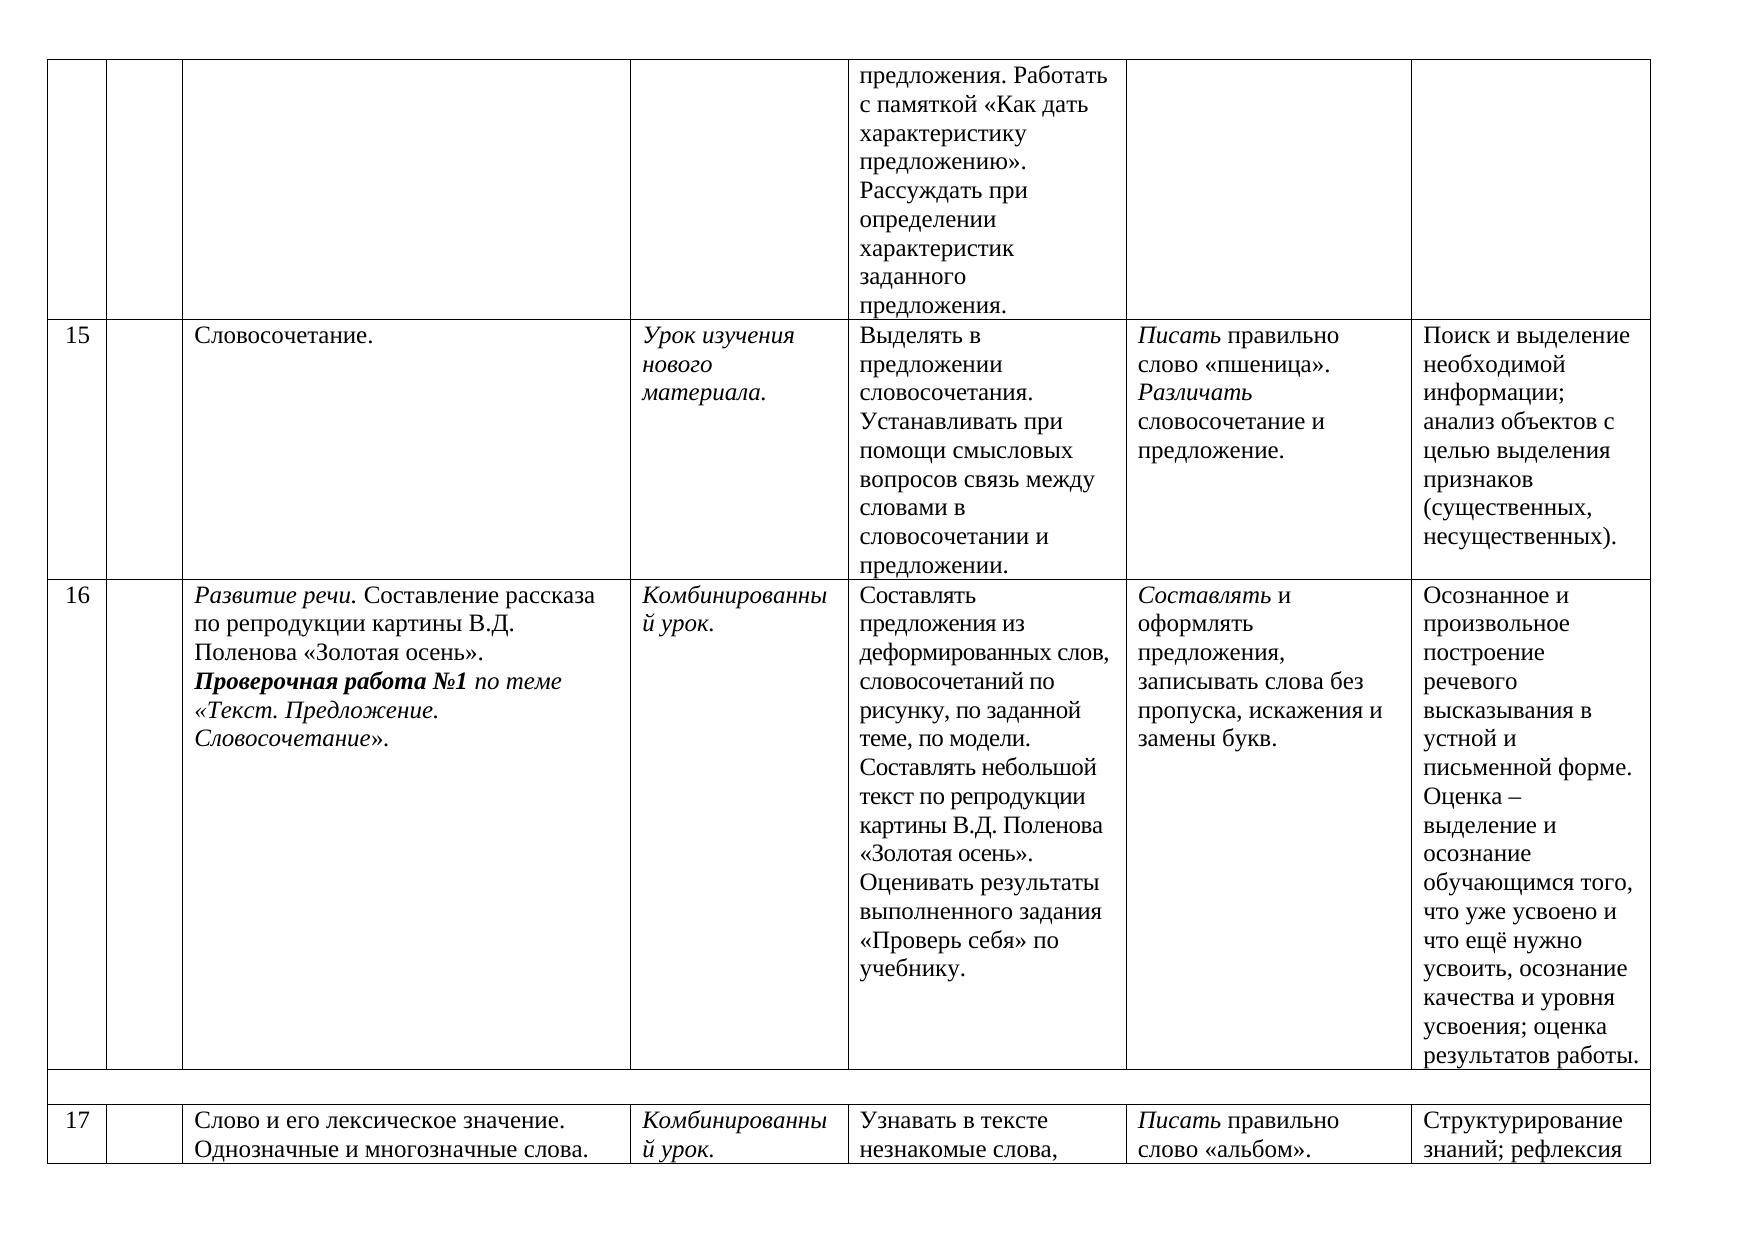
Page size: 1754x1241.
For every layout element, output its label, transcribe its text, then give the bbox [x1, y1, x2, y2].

table_cell Писать правильно слово «пшеница». Различать словосочетание и предложение. [1127, 320, 1411, 579]
table_cell Составлять и оформлять предложения, записывать слова без пропуска, искажения и замены букв. [1127, 580, 1411, 1068]
table_cell Комбинированный урок. [631, 580, 848, 1068]
table_cell [107, 60, 182, 319]
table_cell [183, 1105, 630, 1162]
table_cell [1127, 60, 1411, 319]
table_cell Развитие речи. Составление рассказа по репродукции картины В.Д. Поленова «Золотая осень». Проверочная работа №1 по теме «Текст. Предложение. Словосочетание». [183, 580, 630, 1068]
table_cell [631, 1105, 848, 1162]
table_cell [48, 1070, 1650, 1104]
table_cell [1127, 1105, 1411, 1162]
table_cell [849, 1105, 1126, 1162]
table_cell Составлять предложения из деформированных слов, словосочетаний по рисунку, по заданной теме, по модели. Составлять небольшой текст по репродукции картины В.Д. Поленова «Золотая осень». Оценивать результаты выполненного задания «Проверь себя» по учебнику. [849, 580, 1126, 1068]
table_cell Поиск и выделение необходимой информации; анализ объектов с целью выделения признаков (существенных, несущественных). [1412, 320, 1650, 579]
table_cell 17 [48, 1105, 106, 1162]
table_cell 15 [48, 320, 106, 579]
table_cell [1412, 60, 1650, 319]
table_cell Выделять в предложении словосочетания. Устанавливать при помощи смысловых вопросов связь между словами в словосочетании и предложении. [849, 320, 1126, 579]
table_cell [107, 1105, 182, 1162]
table_cell Словосочетание. [183, 320, 630, 579]
table_cell [107, 320, 182, 579]
table_cell Осознанное и произвольное построение речевого высказывания в устной и письменной форме. Оценка – выделение и осознание обучающимся того, что уже усвоено и что ещё нужно усвоить, осознание качества и уровня усвоения; оценка результатов работы. [1412, 580, 1650, 1068]
table_cell Урок изучения нового материала. [631, 320, 848, 579]
table_cell 16 [48, 580, 106, 1068]
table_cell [1412, 1105, 1650, 1162]
table_cell 14 [48, 60, 106, 319]
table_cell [849, 60, 1126, 319]
table_cell [107, 580, 182, 1068]
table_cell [631, 60, 848, 319]
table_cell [183, 60, 630, 319]
